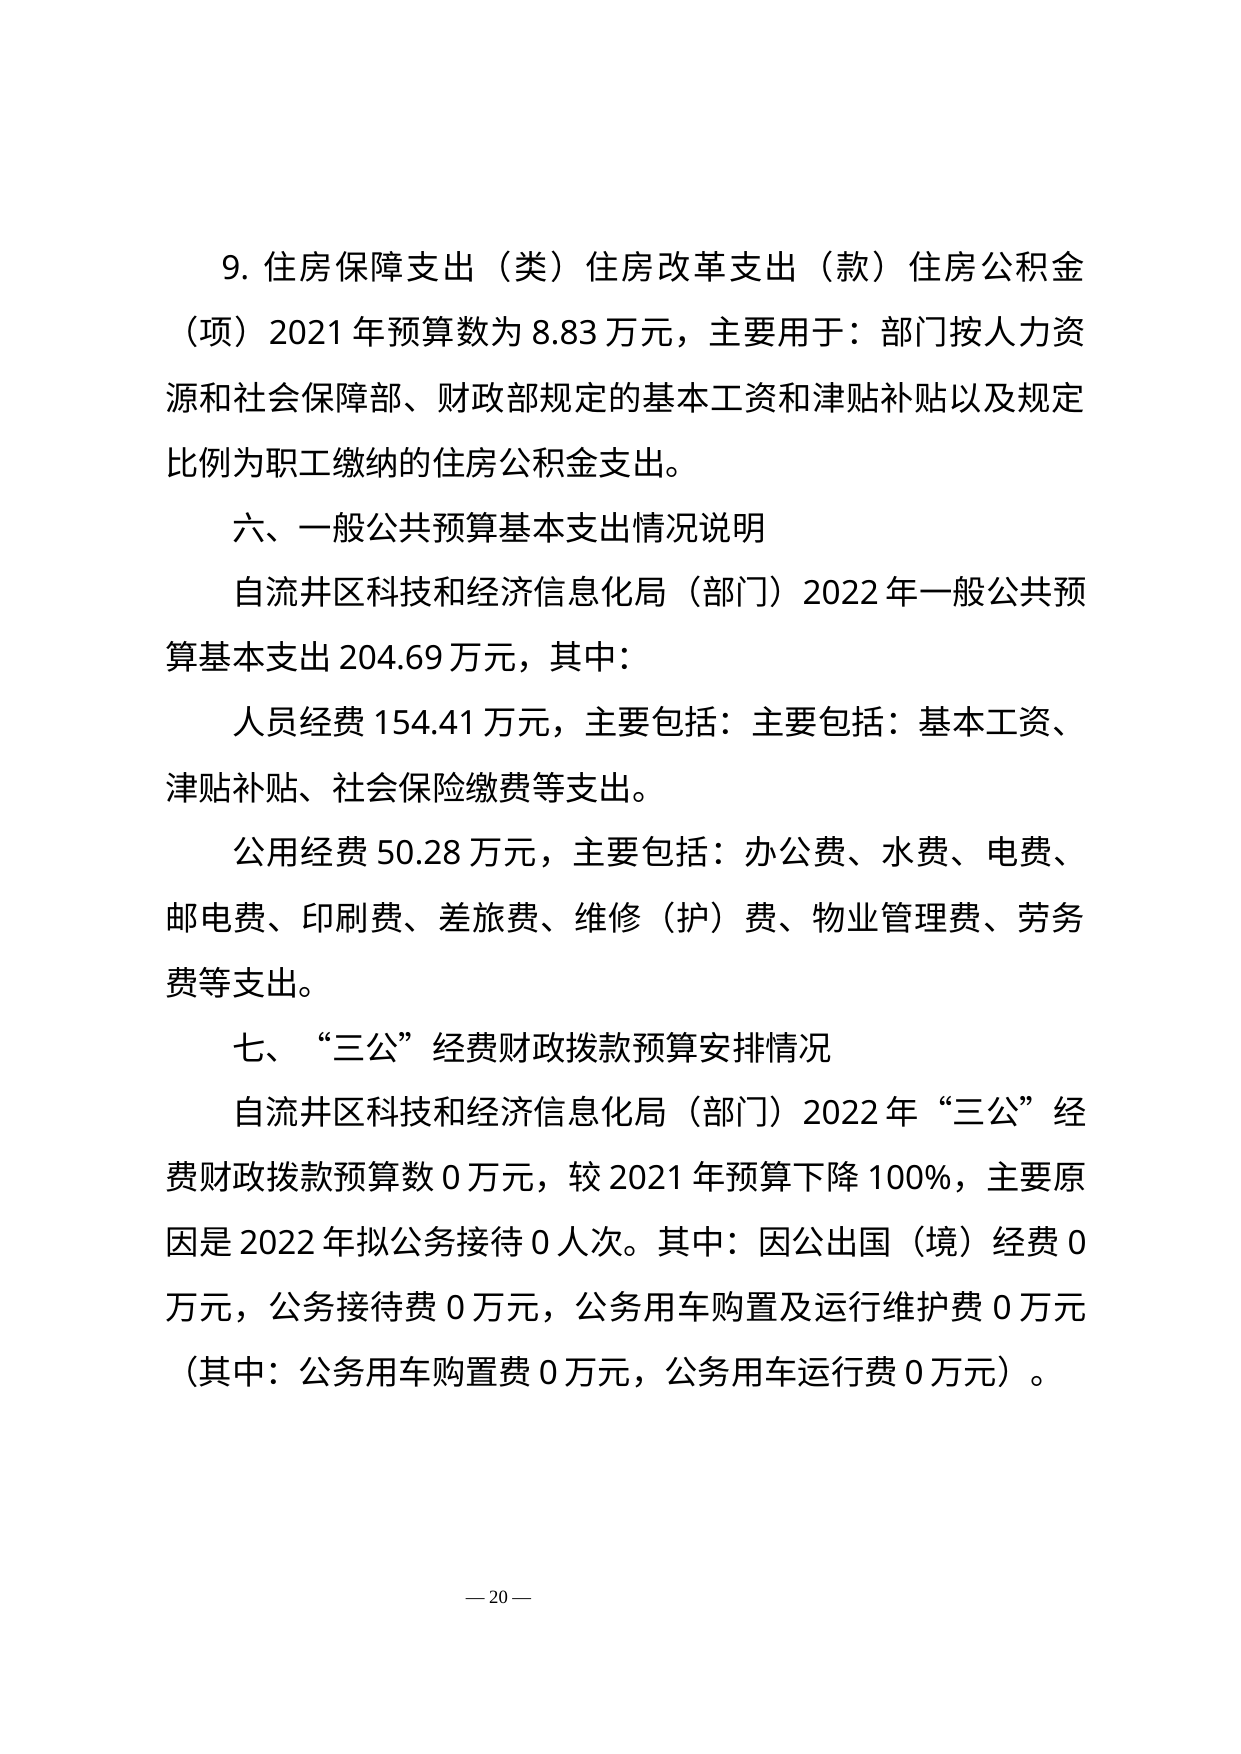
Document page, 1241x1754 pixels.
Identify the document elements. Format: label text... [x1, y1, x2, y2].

text 人员经费154.41万元，主要包括：主要包括：基本工资、津贴补贴、社会保险缴费等支出。 [165, 688, 1087, 818]
text 9. 住房保障支出（类）住房改革支出（款）住房公积金（项）2021年预算数为8.83万元，主要用于：部门按人力资源和社会保障部、财政部规定的基本工资和津贴补贴以及规定比例为职工缴纳的住房公积金支出。 [165, 233, 1087, 493]
text 公用经费50.28万元，主要包括：办公费、水费、电费、邮电费、印刷费、差旅费、维修（护）费、物业管理费、劳务费等支出。 [165, 818, 1087, 1013]
text 六、一般公共预算基本支出情况说明 [165, 493, 1087, 558]
text 自流井区科技和经济信息化局（部门）2022年“三公”经费财政拨款预算数0万元，较2021年预算下降100%，主要原因是2022年拟公务接待0人次。其中：因公出国（境）经费0万元，公务接待费0万元，公务用车购置及运行维护费0万元（其中：公务用车购置费0万元，公务用车运行费0万元）。 [165, 1078, 1087, 1403]
text 自流井区科技和经济信息化局（部门）2022年一般公共预算基本支出204.69万元，其中： [165, 558, 1087, 688]
text 七、“三公”经费财政拨款预算安排情况 [165, 1013, 1087, 1078]
